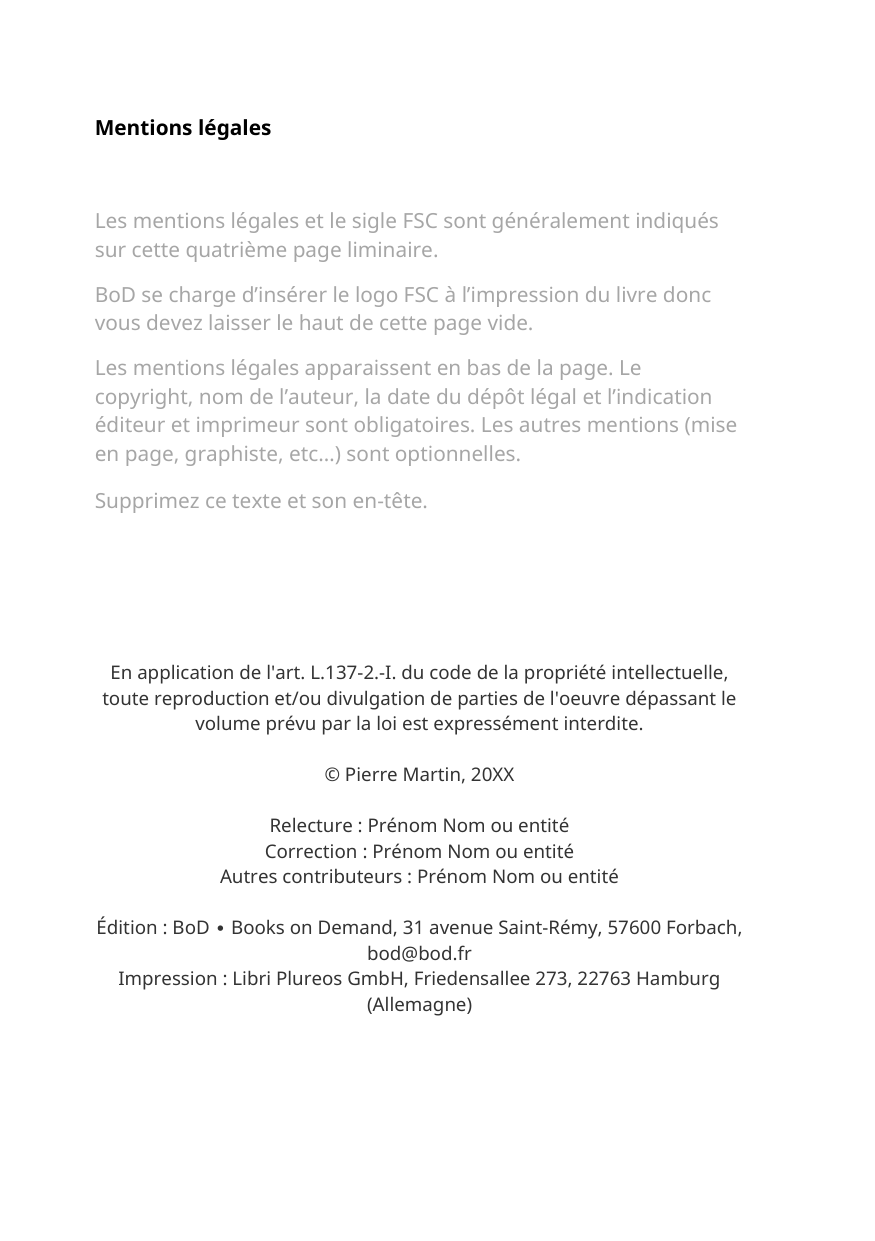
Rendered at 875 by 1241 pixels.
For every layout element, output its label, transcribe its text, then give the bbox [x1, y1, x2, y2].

text Les mentions légales et le sigle FSC sont généralement indiqués sur cette quatrième page liminaire. [94, 206, 744, 263]
text En application de l'art. L.137-2.-I. du code de la propriété intellectuelle, toute reproduction et/ou divulgation de parties de l'oeuvre dépassant le volume prévu par la loi est expressément interdite. © Pierre Martin, 20XX Relecture : Prénom Nom ou entité Correction : Prénom Nom ou entité Autres contributeurs : Prénom Nom ou entité Édition : BoD ∙ Books on Demand, 31 avenue Saint-Rémy, 57600 Forbach, bod@bod.fr [94, 659, 744, 966]
text Les mentions légales apparaissent en bas de la page. Le copyright, nom de l’auteur, la date du dépôt légal et l’indication éditeur et imprimeur sont obligatoires. Les autres mentions (mise en page, graphiste, etc…) sont optionnelles. [94, 353, 744, 467]
text Mentions légales [94, 110, 744, 142]
text BoD se charge d’insérer le logo FSC à l’impression du livre donc vous devez laisser le haut de cette page vide. [94, 280, 744, 337]
text Supprimez ce texte et son en-tête. [94, 484, 744, 515]
